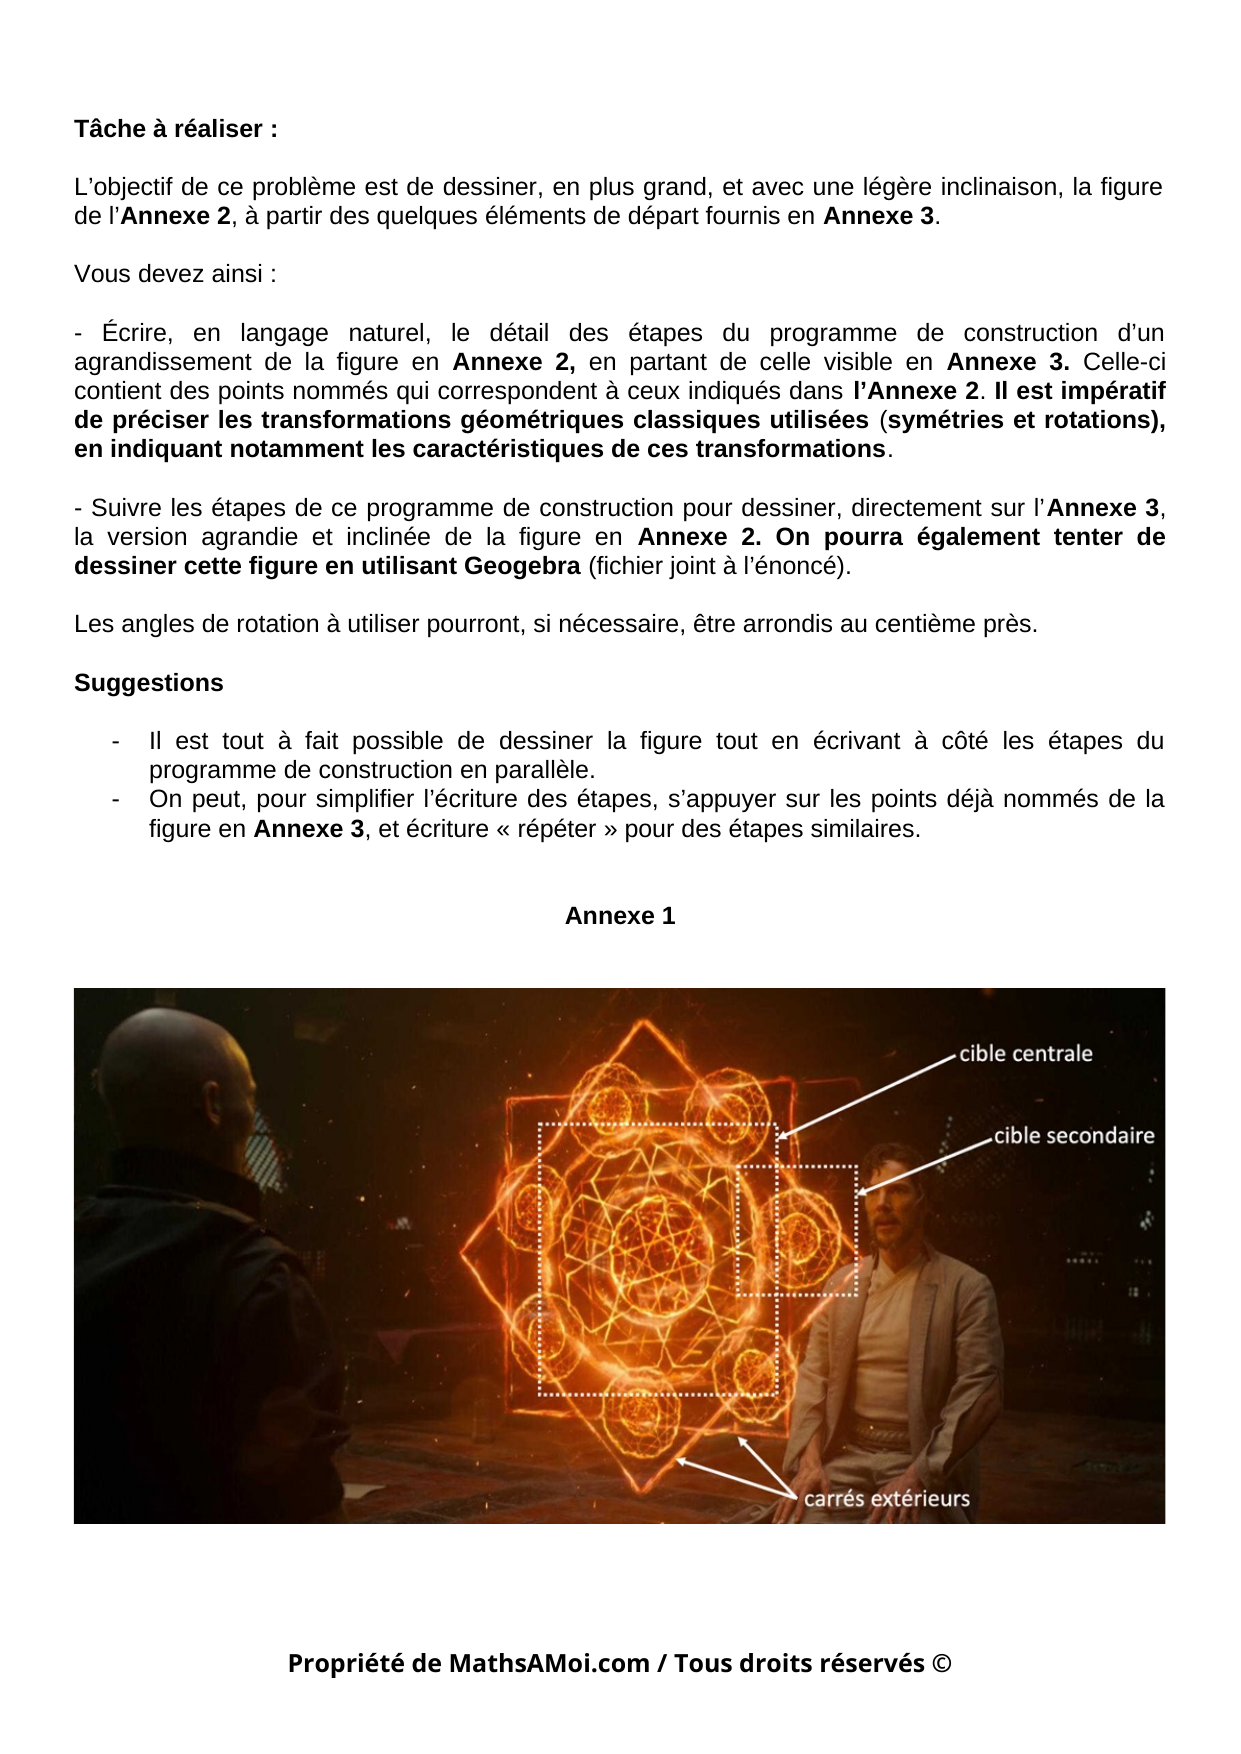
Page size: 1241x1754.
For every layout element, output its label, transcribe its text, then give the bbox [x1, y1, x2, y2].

text Tâche à réaliser : [74, 113, 1166, 142]
picture [73, 988, 1166, 1524]
text L’objectif de ce problème est de dessiner, en plus grand, et avec une légère inclinaison, la figure de l’Annexe 2, à partir des quelques éléments de départ fournis en Annexe 3. [74, 172, 1166, 230]
text Annexe 1 [74, 901, 1166, 930]
list On peut, pour simplifier l’écriture des étapes, s’appuyer sur les points déjà nommés de la figure en Annexe 3, et écriture « répéter » pour des étapes similaires. [111, 784, 1166, 842]
text - Écrire, en langage naturel, le détail des étapes du programme de construction d’un agrandissement de la figure en Annexe 2, en partant de celle visible en Annexe 3. Celle-ci contient des points nommés qui correspondent à ceux indiqués dans l’Annexe 2. Il est impératif de préciser les transformations géométriques classiques utilisées (symétries et rotations), en indiquant notamment les caractéristiques de ces transformations. [74, 317, 1166, 463]
text Les angles de rotation à utiliser pourront, si nécessaire, être arrondis au centième près. [74, 609, 1166, 638]
text Suggestions [74, 667, 1166, 697]
list Il est tout à fait possible de dessiner la figure tout en écrivant à côté les étapes du programme de construction en parallèle. [111, 726, 1166, 784]
text Vous devez ainsi : [74, 259, 1166, 288]
text - Suivre les étapes de ce programme de construction pour dessiner, directement sur l’Annexe 3, la version agrandie et inclinée de la figure en Annexe 2. On pourra également tenter de dessiner cette figure en utilisant Geogebra (fichier joint à l’énoncé). [74, 492, 1166, 580]
